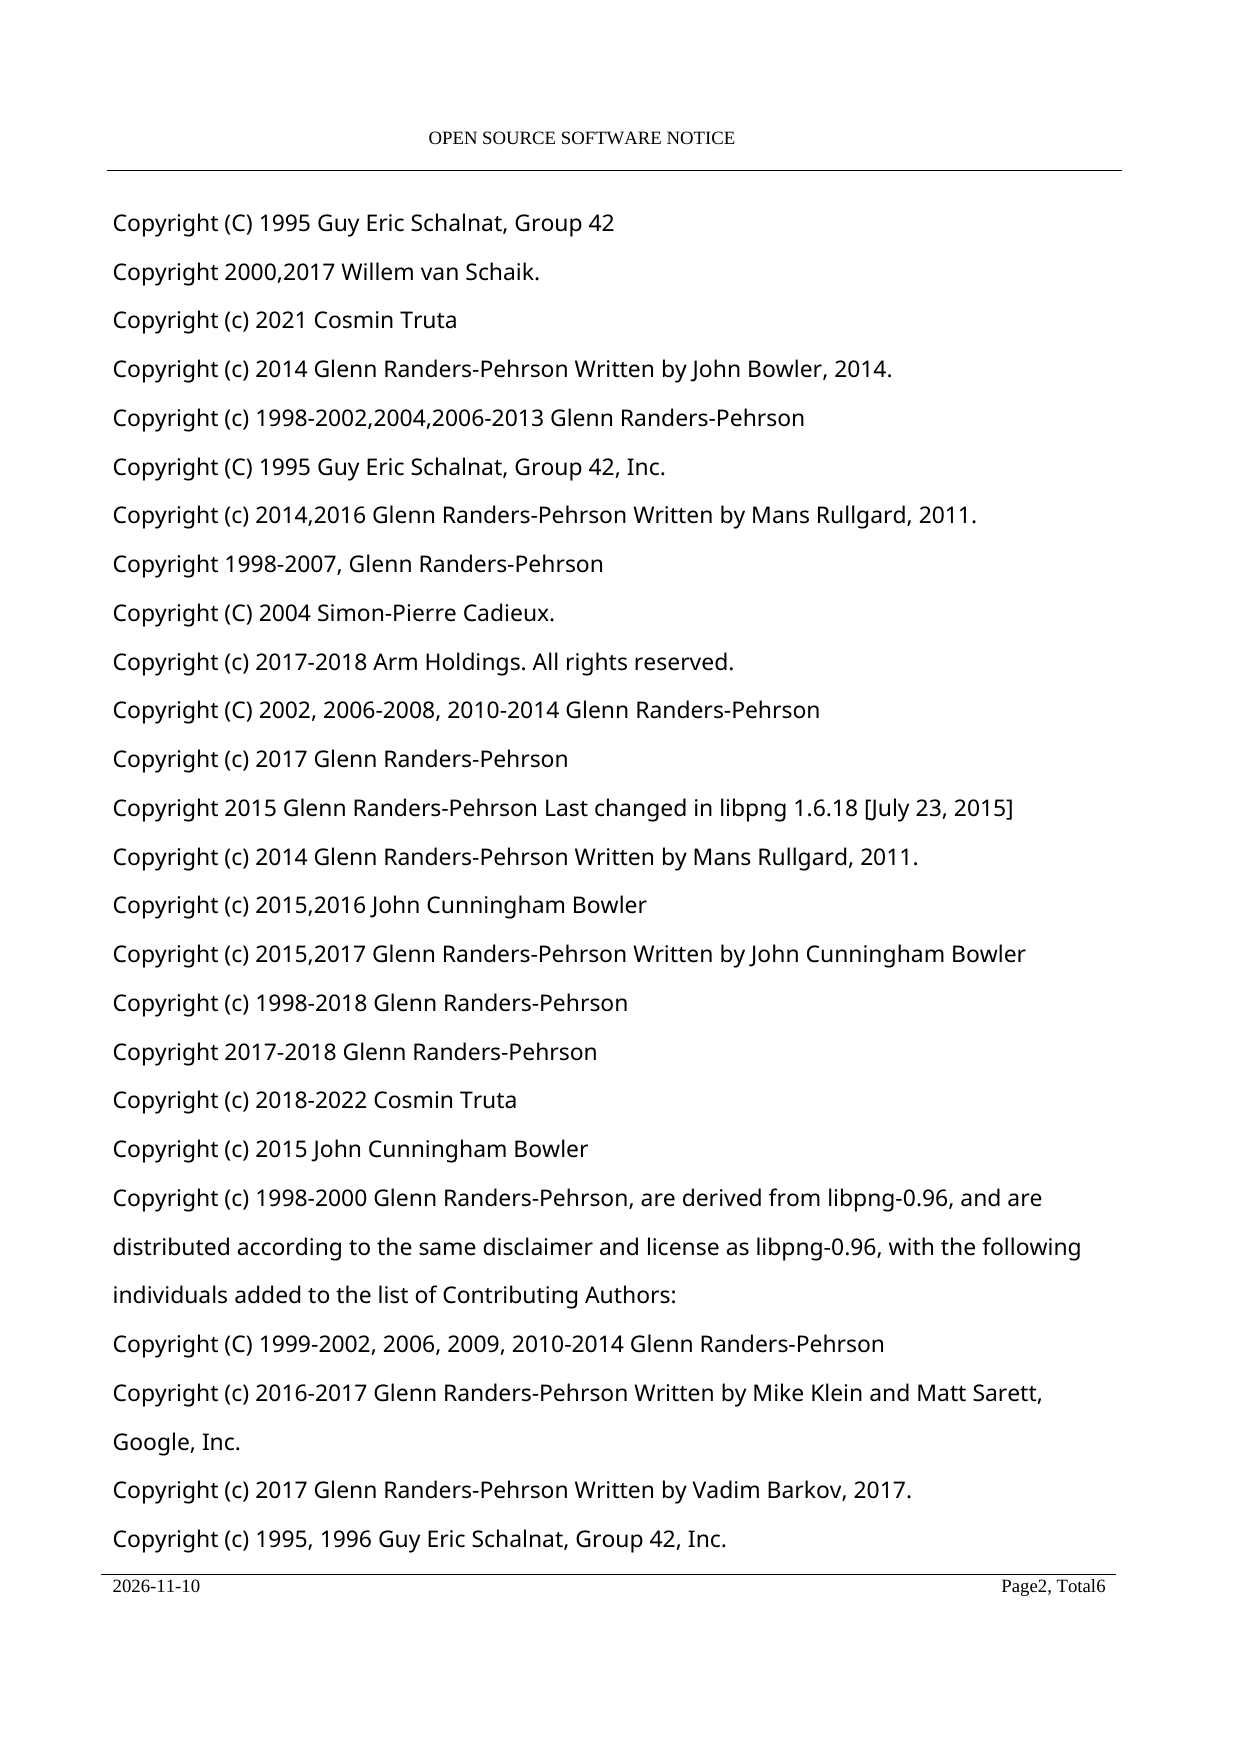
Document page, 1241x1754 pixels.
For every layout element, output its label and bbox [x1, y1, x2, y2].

text [112, 206, 1128, 1555]
